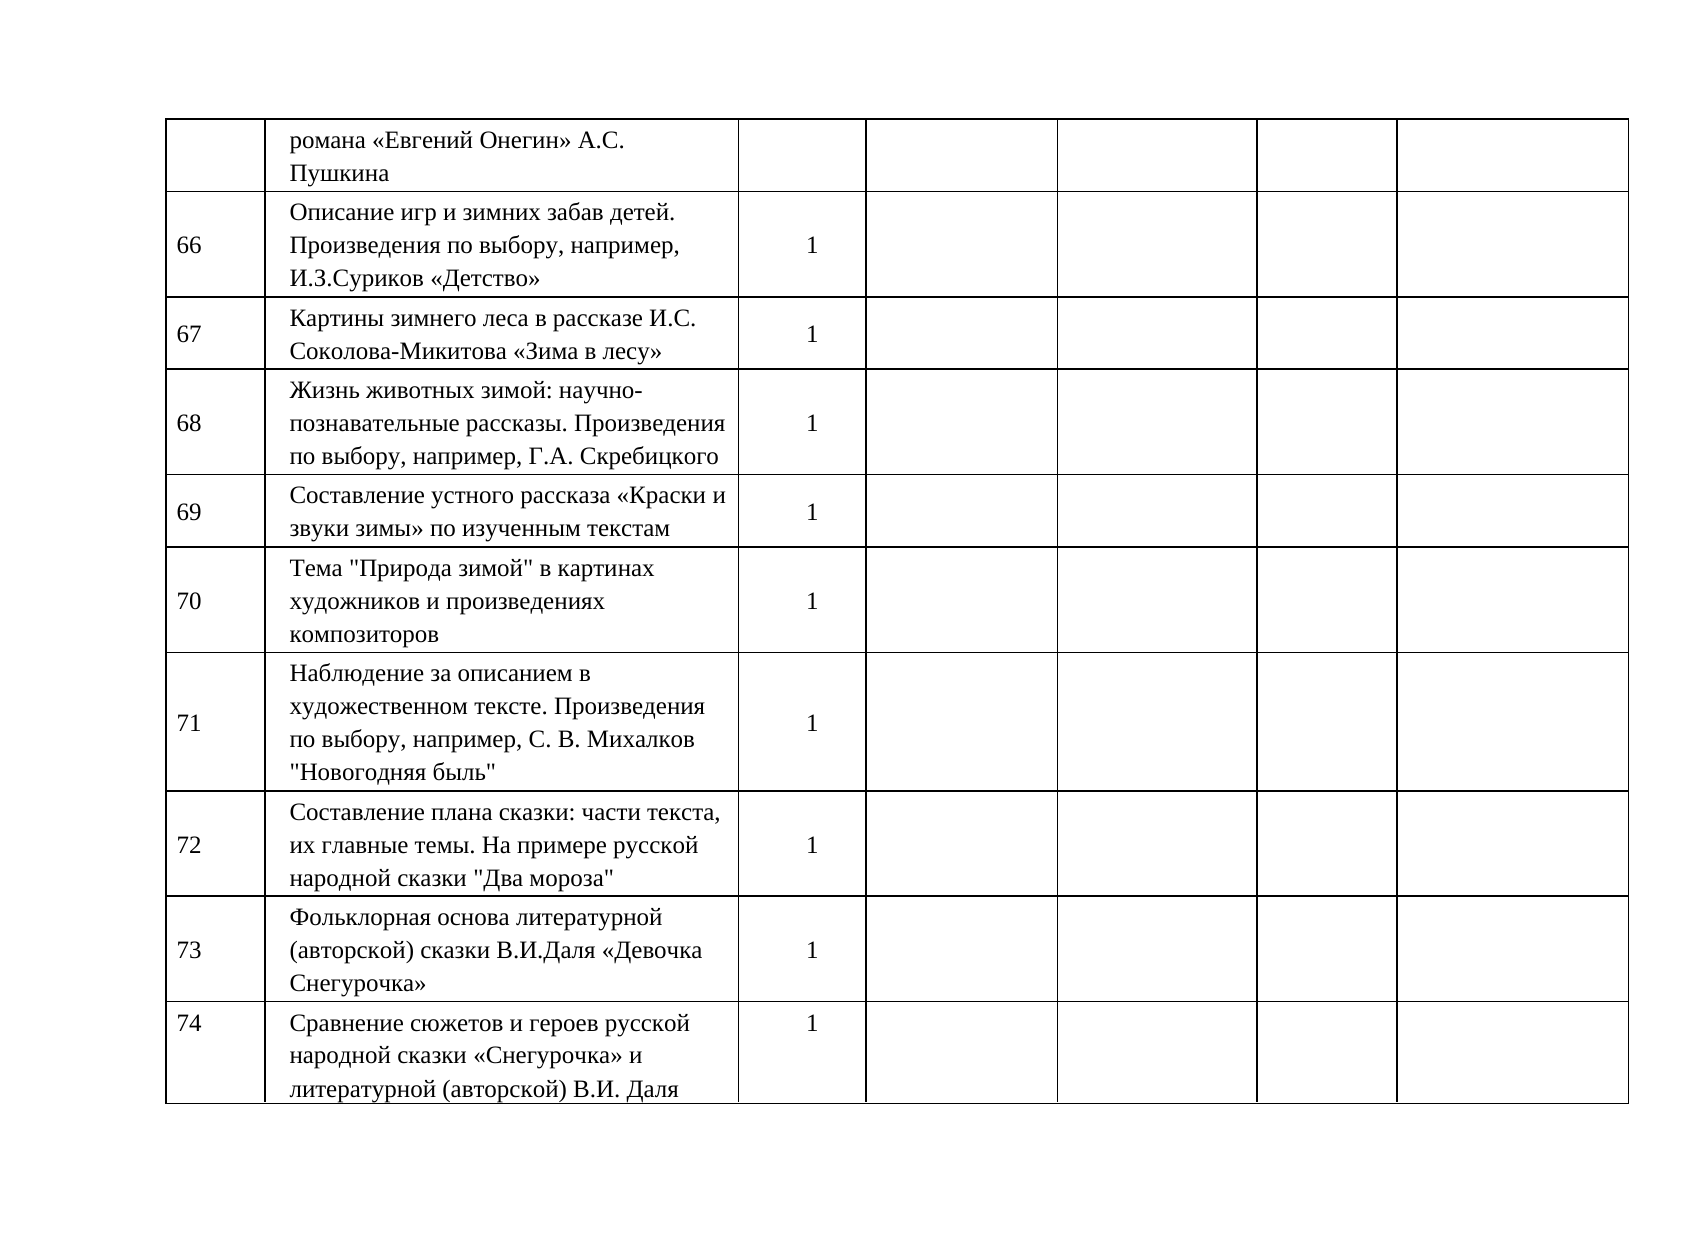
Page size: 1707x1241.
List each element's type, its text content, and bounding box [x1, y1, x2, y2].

table_cell [1398, 120, 1628, 191]
table_cell [1058, 298, 1256, 368]
table_cell [1058, 475, 1256, 546]
table_cell [1058, 548, 1256, 652]
table_cell 1 [739, 897, 865, 1001]
table_cell [867, 475, 1057, 546]
table_cell [867, 298, 1057, 368]
table_cell 1 [739, 1002, 865, 1102]
table_cell [1258, 192, 1396, 296]
table_cell [867, 1002, 1057, 1102]
table_cell 70 [167, 548, 264, 652]
table_cell 1 [739, 192, 865, 296]
table_cell Фольклорная основа литературной (авторской) сказки В.И.Даля «Девочка Снегурочка» [266, 897, 738, 1001]
table_cell Жизнь животных зимой: научно-познавательные рассказы. Произведения по выбору, например, Г.А. Скребицкого [266, 370, 738, 474]
table_cell 1 [739, 792, 865, 895]
table_cell 72 [167, 792, 264, 895]
table_cell [1398, 298, 1628, 368]
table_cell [266, 1002, 738, 1102]
table_cell [867, 192, 1057, 296]
table_cell [1058, 653, 1256, 790]
table_cell [1398, 1002, 1628, 1102]
table_cell [867, 370, 1057, 474]
table_cell 67 [167, 298, 264, 368]
table_cell 1 [739, 653, 865, 790]
table_cell 1 [739, 120, 865, 191]
table_cell Составление устного рассказа «Краски и звуки зимы» по изученным текстам [266, 475, 738, 546]
table_cell [1258, 897, 1396, 1001]
table_cell [1398, 475, 1628, 546]
table_cell 73 [167, 897, 264, 1001]
table_cell [1398, 792, 1628, 895]
table_cell [1398, 653, 1628, 790]
table_cell [1258, 298, 1396, 368]
table_cell 65 [167, 120, 264, 191]
table_cell 1 [739, 548, 865, 652]
table_cell [1258, 120, 1396, 191]
table_cell [1258, 653, 1396, 790]
table_cell 69 [167, 475, 264, 546]
table_cell 71 [167, 653, 264, 790]
table_cell [1398, 548, 1628, 652]
table_cell [1258, 792, 1396, 895]
table_cell Картины зимнего леса в рассказе И.С. Соколова-Микитова «Зима в лесу» [266, 298, 738, 368]
table_cell 68 [167, 370, 264, 474]
table_cell [1058, 120, 1256, 191]
table_cell [1058, 370, 1256, 474]
table_cell [867, 548, 1057, 652]
table_cell 66 [167, 192, 264, 296]
table_cell 1 [739, 475, 865, 546]
table_cell 74 [167, 1002, 264, 1102]
table_cell Тема "Природа зимой" в картинах художников и произведениях композиторов [266, 548, 738, 652]
table_cell Описание игр и зимних забав детей. Произведения по выбору, например, И.З.Суриков «Детство» [266, 192, 738, 296]
table_cell Составление плана сказки: части текста, их главные темы. На примере русской народной сказки "Два мороза" [266, 792, 738, 895]
table_cell [1398, 370, 1628, 474]
table_cell [1258, 475, 1396, 546]
table_cell [867, 897, 1057, 1001]
table_cell [1058, 1002, 1256, 1102]
table_cell [1398, 192, 1628, 296]
table_cell 1 [739, 370, 865, 474]
table_cell [867, 653, 1057, 790]
table_cell [1258, 1002, 1396, 1102]
table_cell [1398, 897, 1628, 1001]
table_cell Наблюдение за описанием в художественном тексте. Произведения по выбору, например, С. В. Михалков "Новогодняя быль" [266, 653, 738, 790]
table_cell [1058, 792, 1256, 895]
table_cell [1258, 548, 1396, 652]
table_cell [1058, 897, 1256, 1001]
table_cell [867, 120, 1057, 191]
table_cell [867, 792, 1057, 895]
table_cell [1058, 192, 1256, 296]
table_cell 1 [739, 298, 865, 368]
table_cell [266, 120, 738, 191]
table_cell [1258, 370, 1396, 474]
